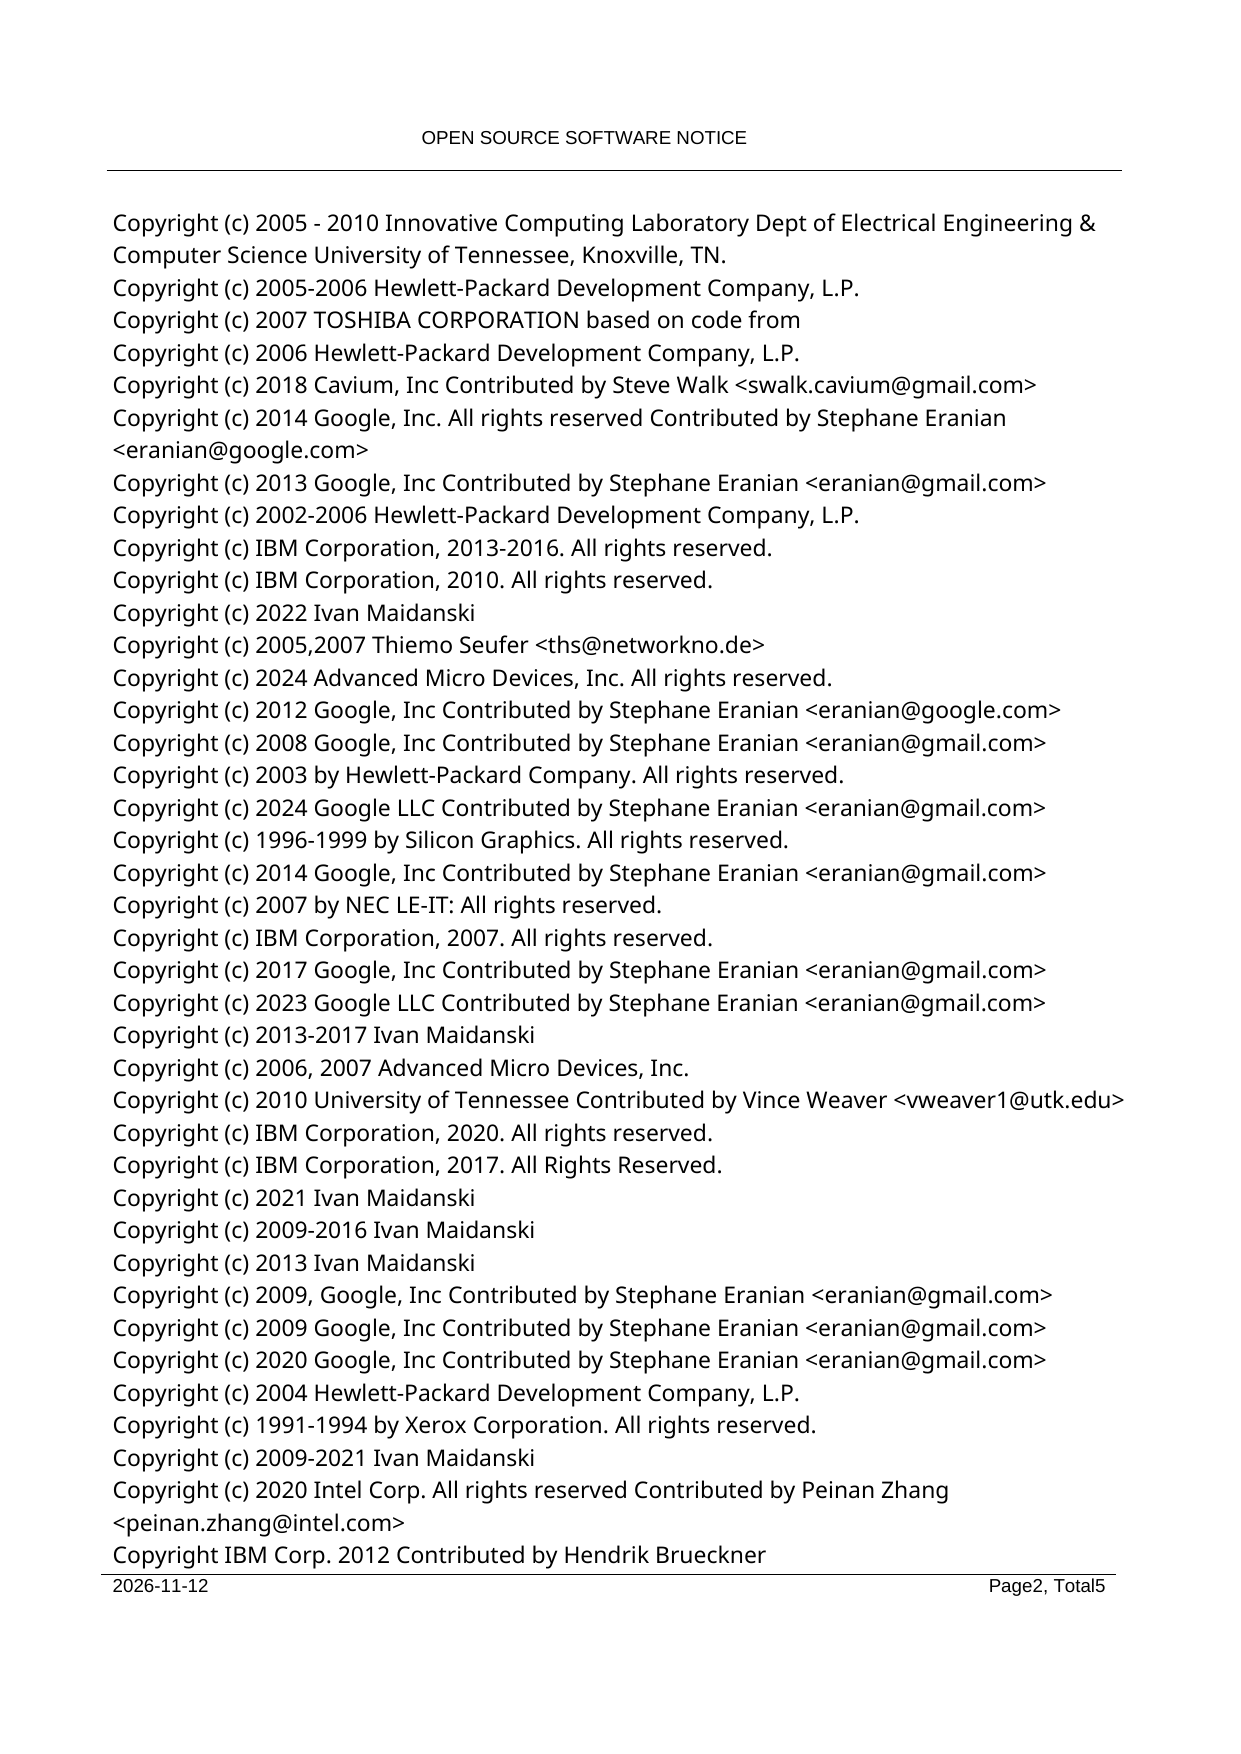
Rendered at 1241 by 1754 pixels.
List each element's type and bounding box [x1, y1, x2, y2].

text [112, 206, 1128, 1571]
